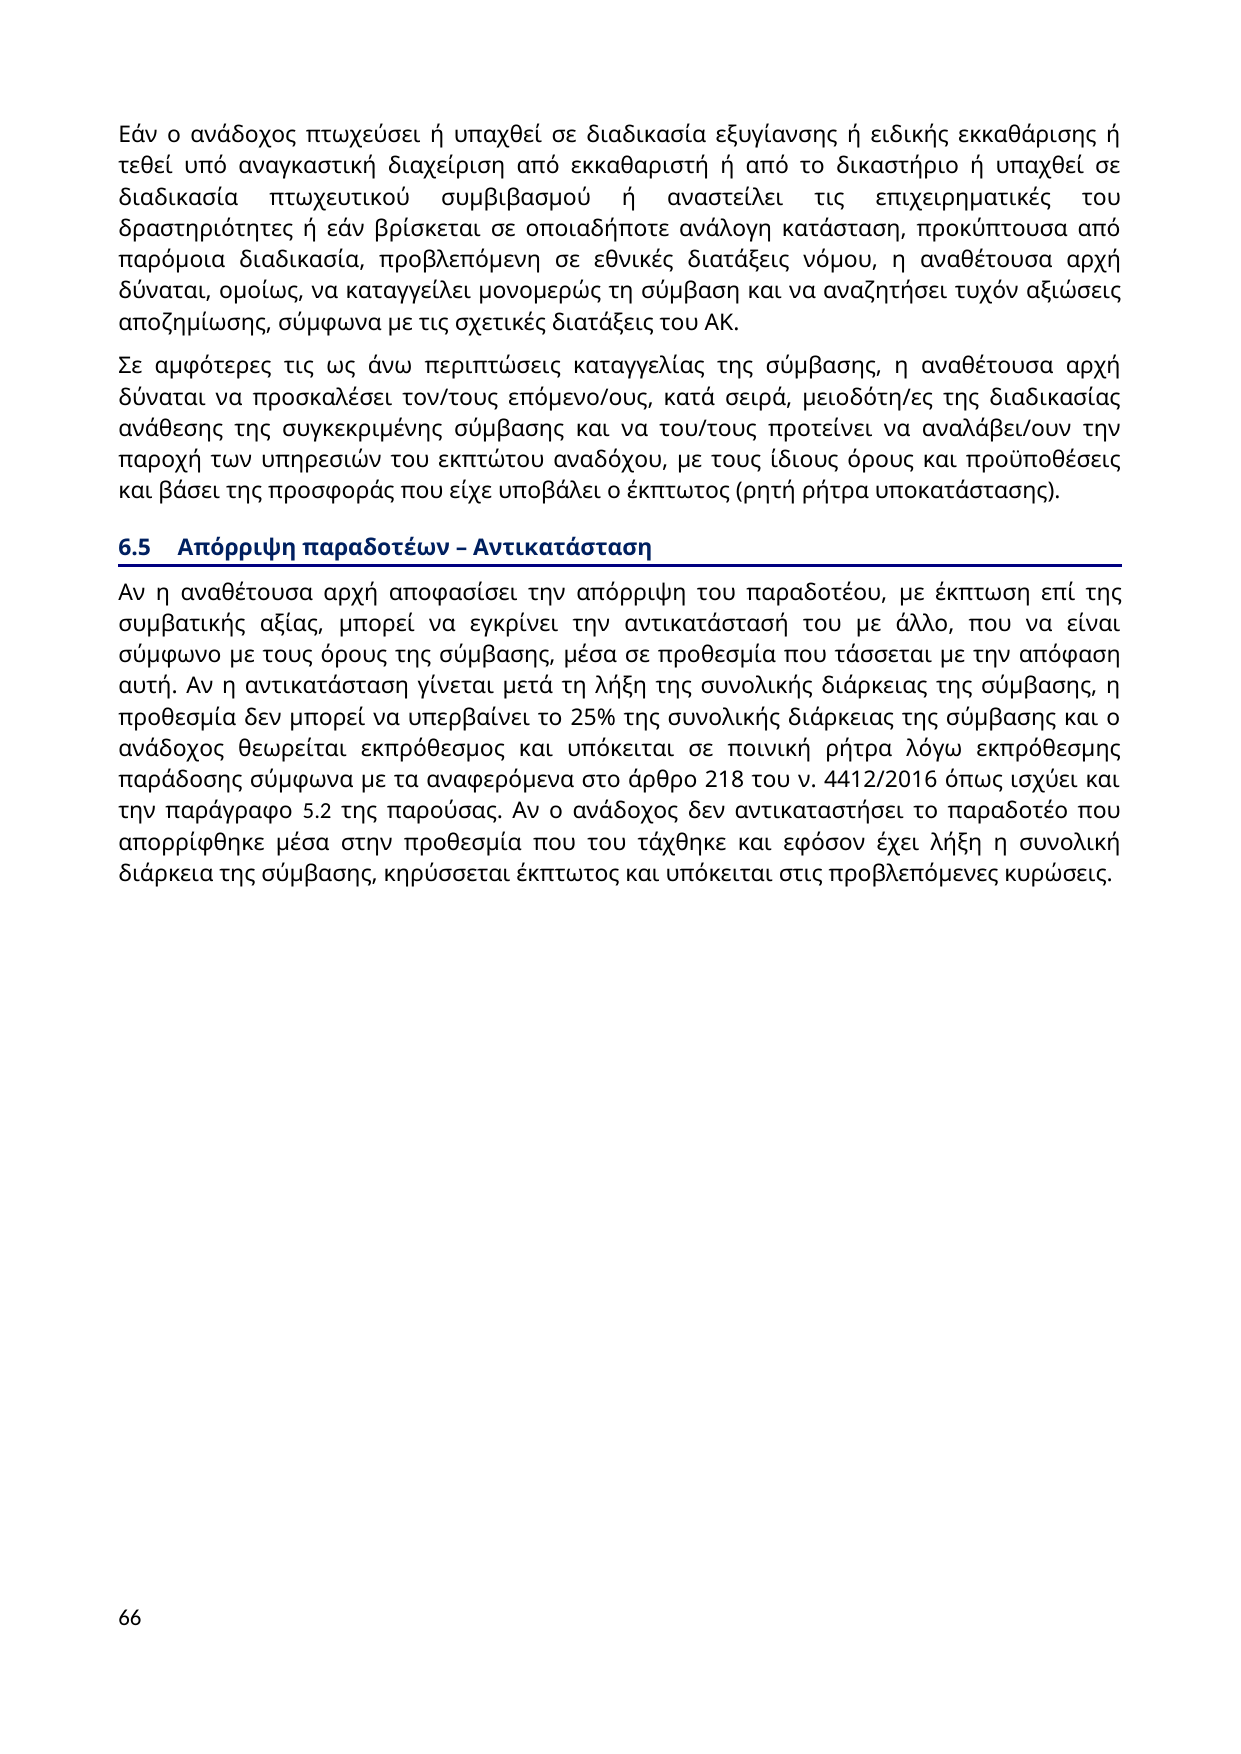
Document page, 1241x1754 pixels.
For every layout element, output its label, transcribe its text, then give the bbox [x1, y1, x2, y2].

text Εάν ο ανάδοχος πτωχεύσει ή υπαχθεί σε διαδικασία εξυγίανσης ή ειδικής εκκαθάρισης ή τεθεί υπό αναγκαστική διαχείριση από εκκαθαριστή ή από το δικαστήριο ή υπαχθεί σε διαδικασία πτωχευτικού συμβιβασμού ή αναστείλει τις επιχειρηματικές του δραστηριότητες ή εάν βρίσκεται σε οποιαδήποτε ανάλογη κατάσταση, προκύπτουσα από παρόμοια διαδικασία, προβλεπόμενη σε εθνικές διατάξεις νόμου, η αναθέτουσα αρχή δύναται, ομοίως, να καταγγείλει μονομερώς τη σύμβαση και να αναζητήσει τυχόν αξιώσεις αποζημίωσης, σύμφωνα με τις σχετικές διατάξεις του ΑΚ. [118, 118, 1122, 337]
text Αν η αναθέτουσα αρχή αποφασίσει την απόρριψη του παραδοτέου, με έκπτωση επί της συμβατικής αξίας, μπορεί να εγκρίνει την αντικατάστασή του με άλλο, που να είναι σύμφωνο με τους όρους της σύμβασης, μέσα σε προθεσμία που τάσσεται με την απόφαση αυτή. Αν η αντικατάσταση γίνεται μετά τη λήξη της συνολικής διάρκειας της σύμβασης, η προθεσμία δεν μπορεί να υπερβαίνει το 25% της συνολικής διάρκειας της σύμβασης και ο ανάδοχος θεωρείται εκπρόθεσμος και υπόκειται σε ποινική ρήτρα λόγω εκπρόθεσμης παράδοσης σύμφωνα με τα αναφερόμενα στο άρθρο 218 του ν. 4412/2016 όπως ισχύει και την παράγραφο ‎5.2 της παρούσας. Αν ο ανάδοχος δεν αντικαταστήσει το παραδοτέο που απορρίφθηκε μέσα στην προθεσμία που του τάχθηκε και εφόσον έχει λήξη η συνολική διάρκεια της σύμβασης, κηρύσσεται έκπτωτος και υπόκειται στις προβλεπόμενες κυρώσεις. [118, 575, 1122, 888]
subtitle Απόρριψη παραδοτέων – Αντικατάσταση [118, 531, 1122, 564]
text Σε αμφότερες τις ως άνω περιπτώσεις καταγγελίας της σύμβασης, η αναθέτουσα αρχή δύναται να προσκαλέσει τον/τους επόμενο/ους, κατά σειρά, μειοδότη/ες της διαδικασίας ανάθεσης της συγκεκριμένης σύμβασης και να του/τους προτείνει να αναλάβει/ουν την παροχή των υπηρεσιών του εκπτώτου αναδόχου, με τους ίδιους όρους και προϋποθέσεις και βάσει της προσφοράς που είχε υποβάλει ο έκπτωτος (ρητή ρήτρα υποκατάστασης). [118, 349, 1122, 506]
